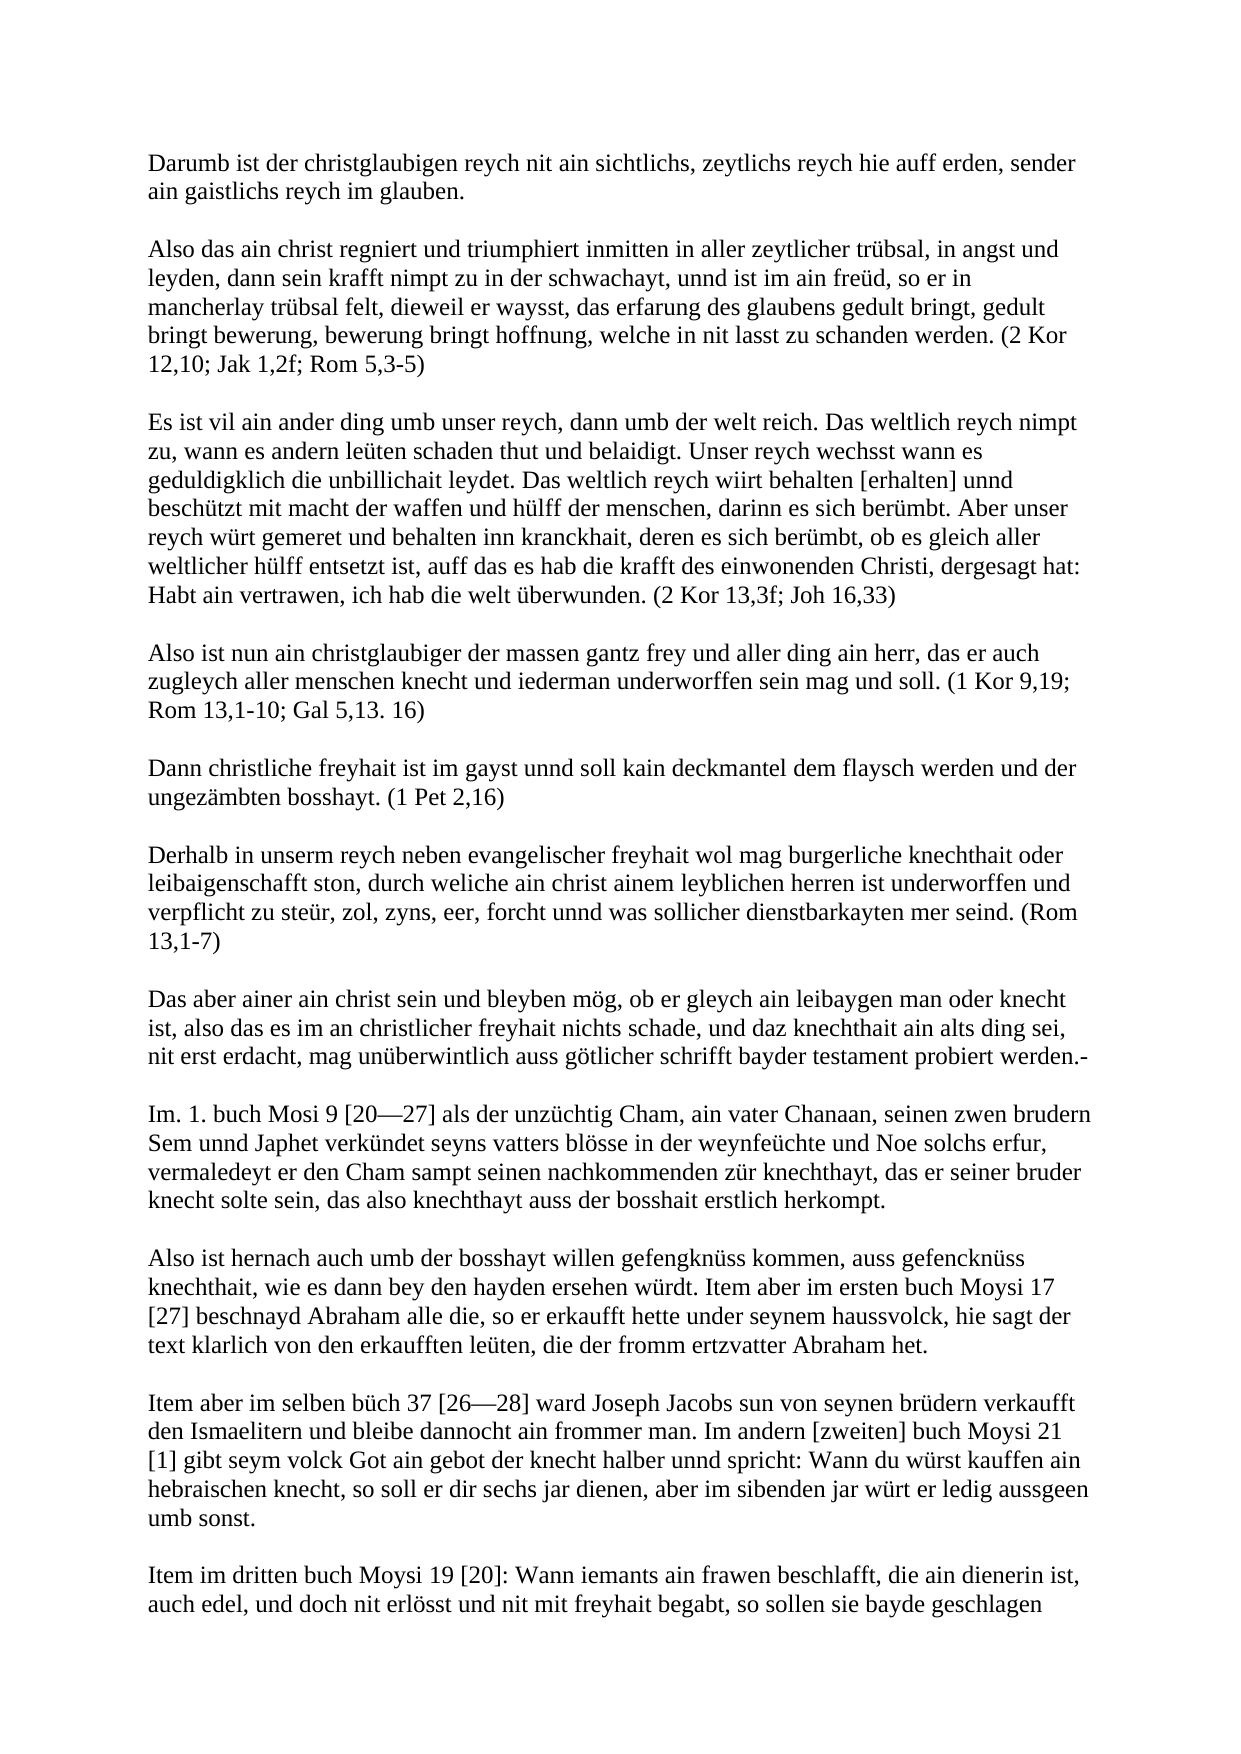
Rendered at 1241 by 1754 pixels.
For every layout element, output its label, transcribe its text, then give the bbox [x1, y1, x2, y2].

text Item aber im selben büch 37 [26—28] ward Joseph Jacobs sun von seynen brüdern verkaufft den Ismaelitern und bleibe dannocht ain frommer man. Im andern [zweiten] buch Moysi 21 [1] gibt seym volck Got ain gebot der knecht halber unnd spricht: Wann du würst kauffen ain hebraischen knecht, so soll er dir sechs jar dienen, aber im sibenden jar würt er ledig aussgeen umb sonst. [148, 1388, 1093, 1531]
text Es ist vil ain ander ding umb unser reych, dann umb der welt reich. Das weltlich reych nimpt zu, wann es andern leüten schaden thut und belaidigt. Unser reych wechsst wann es geduldigklich die unbillichait leydet. Das weltlich reych wiirt behalten [erhalten] unnd beschützt mit macht der waffen und hülff der menschen, darinn es sich berümbt. Aber unser reych würt gemeret und behalten inn kranckhait, deren es sich berümbt, ob es gleich aller weltlicher hülff entsetzt ist, auff das es hab die krafft des einwonenden Christi, dergesagt hat: Habt ain vertrawen, ich hab die welt überwunden. (2 Kor 13,3f; Joh 16,33) [148, 407, 1093, 608]
text Also das ain christ regniert und triumphiert inmitten in aller zeytlicher trübsal, in angst und leyden, dann sein krafft nimpt zu in der schwachayt, unnd ist im ain freüd, so er in mancherlay trübsal felt, dieweil er waysst, das erfarung des glaubens gedult bringt, gedult bringt bewerung, bewerung bringt hoffnung, welche in nit lasst zu schanden werden. (2 Kor 12,10; Jak 1,2f; Rom 5,3-5) [148, 234, 1093, 378]
text Dann christliche freyhait ist im gayst unnd soll kain deckmantel dem flaysch werden und der ungezämbten bosshayt. (1 Pet 2,16) [148, 753, 1093, 811]
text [148, 1561, 1093, 1618]
text Das aber ainer ain christ sein und bleyben mög, ob er gleych ain leibaygen man oder knecht ist, also das es im an christlicher freyhait nichts schade, und daz knechthait ain alts ding sei, nit erst erdacht, mag unüberwintlich auss götlicher schrifft bayder testament probiert werden.- [148, 984, 1093, 1070]
text Derhalb in unserm reych neben evangelischer freyhait wol mag burgerliche knechthait oder leibaigenschafft ston, durch weliche ain christ ainem leyblichen herren ist underworffen und verpflicht zu steür, zol, zyns, eer, forcht unnd was sollicher dienstbarkayten mer seind. (Rom 13,1-7) [148, 840, 1093, 955]
text Darumb ist der christglaubigen reych nit ain sichtlichs, zeytlichs reych hie auff erden, sender ain gaistlichs reych im glauben. [148, 148, 1093, 205]
text Im. 1. buch Mosi 9 [20—27] als der unzüchtig Cham, ain vater Chanaan, seinen zwen brudern Sem unnd Japhet verkündet seyns vatters blösse in der weynfeüchte und Noe solchs erfur, vermaledeyt er den Cham sampt seinen nachkommenden zür knechthayt, das er seiner bruder knecht solte sein, das also knechthayt auss der bosshait erstlich herkompt. [148, 1099, 1093, 1214]
text Also ist hernach auch umb der bosshayt willen gefengknüss kommen, auss gefencknüss knechthait, wie es dann bey den hayden ersehen würdt. Item aber im ersten buch Moysi 17 [27] beschnayd Abraham alle die, so er erkaufft hette under seynem haussvolck, hie sagt der text klarlich von den erkaufften leüten, die der fromm ertzvatter Abraham het. [148, 1243, 1093, 1358]
text Also ist nun ain christglaubiger der massen gantz frey und aller ding ain herr, das er auch zugleych aller menschen knecht und iederman underworffen sein mag und soll. (1 Kor 9,19; Rom 13,1-10; Gal 5,13. 16) [148, 638, 1093, 724]
